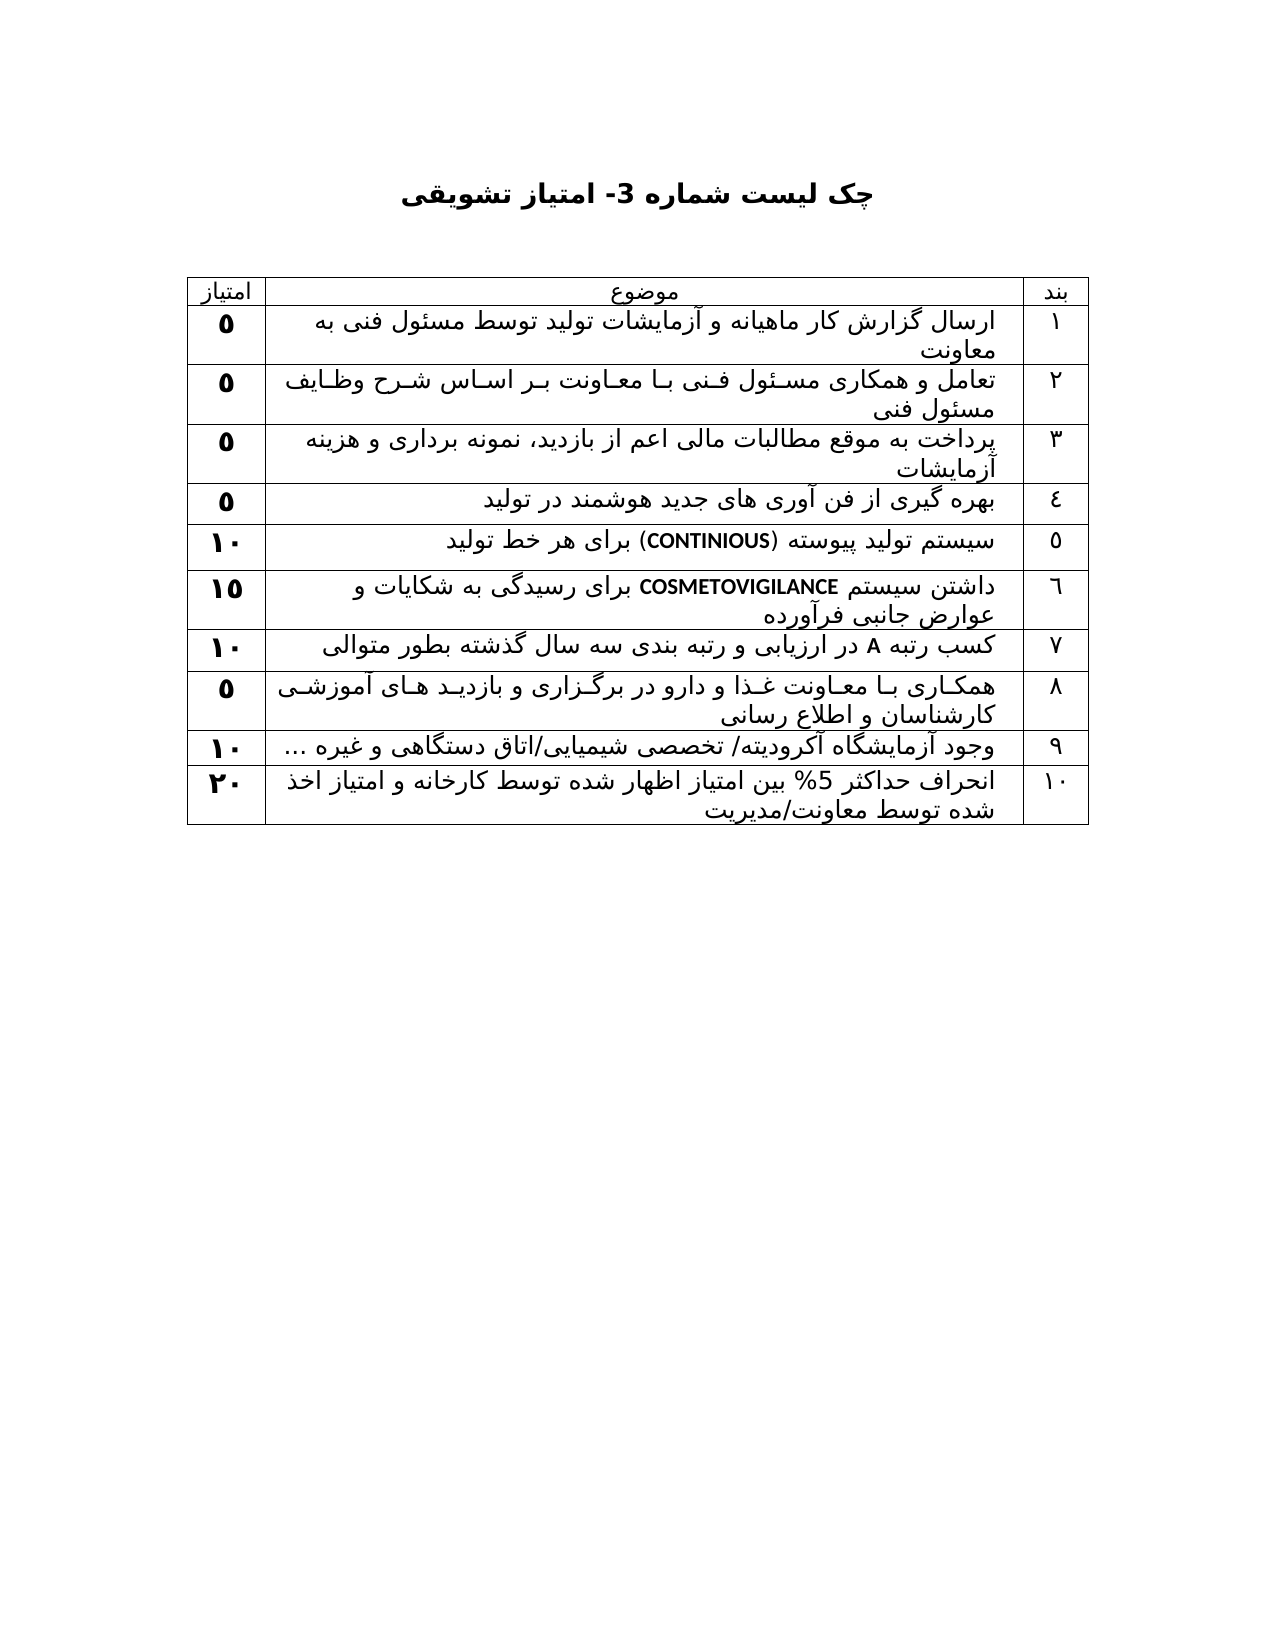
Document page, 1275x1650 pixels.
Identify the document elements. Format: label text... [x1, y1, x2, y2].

table_cell وجود آزمایشگاه آکرودیته/ تخصصی شیمیایی/اتاق دستگاهی و غیره ... [266, 731, 1023, 765]
table_header بند [1024, 278, 1088, 305]
table_cell انحراف حداکثر 5% بین امتیاز اظهار شده توسط کارخانه و امتیاز اخذ شده توسط معاونت/مدیریت [266, 766, 1023, 824]
table_cell داشتن سیستم COSMETOVIGILANCE برای رسیدگی به شکایات و عوارض جانبی فرآورده [266, 571, 1023, 629]
table_cell ١٠ [1024, 766, 1088, 824]
table_cell کسب رتبه A در ارزیابی و رتبه بندی سه سال گذشته بطور متوالی [266, 630, 1023, 671]
table_cell ١٠ [188, 731, 265, 765]
table_cell ٧ [1024, 630, 1088, 671]
table_cell ١٥ [188, 571, 265, 629]
table_cell ٥ [1024, 525, 1088, 570]
table_header امتیاز [188, 278, 265, 305]
table_cell ١٠ [188, 630, 265, 671]
table_cell ٣ [1024, 425, 1088, 483]
table_cell ٥ [188, 672, 265, 730]
table_cell ٥ [188, 306, 265, 364]
table_cell ٦ [1024, 571, 1088, 629]
table_cell همکاری با معاونت غذا و دارو در برگزاری و بازدید های آموزشی کارشناسان و اطلاع رسانی [266, 672, 1023, 730]
table_cell ٢ [1024, 365, 1088, 424]
table_header موضوع [266, 278, 1023, 305]
table_cell ٩ [1024, 731, 1088, 765]
table_cell ١٠ [188, 525, 265, 570]
table_cell سیستم تولید پیوسته (CONTINIOUS) برای هر خط تولید [266, 525, 1023, 570]
table_cell ٥ [188, 425, 265, 483]
table_cell تعامل و همکاری مسئول فنی با معاونت بر اساس شرح وظایف مسئول فنی [266, 365, 1023, 424]
table_cell ١ [1024, 306, 1088, 364]
table_cell پرداخت به موقع مطالبات مالی اعم از بازدید، نمونه برداری و هزینه آزمایشات [266, 425, 1023, 483]
table_cell ۲٠ [188, 766, 265, 824]
table_cell ٨ [1024, 672, 1088, 730]
table_cell ٥ [188, 365, 265, 424]
table_cell ارسال گزارش کار ماهیانه و آزمایشات تولید توسط مسئول فنی به معاونت [266, 306, 1023, 364]
table_cell ٥ [188, 484, 265, 524]
table_cell ٤ [1024, 484, 1088, 524]
text چک لیست شماره 3- امتیاز تشویقی [150, 179, 1125, 210]
table_cell بهره گیری از فن آوری های جدید هوشمند در تولید [266, 484, 1023, 524]
